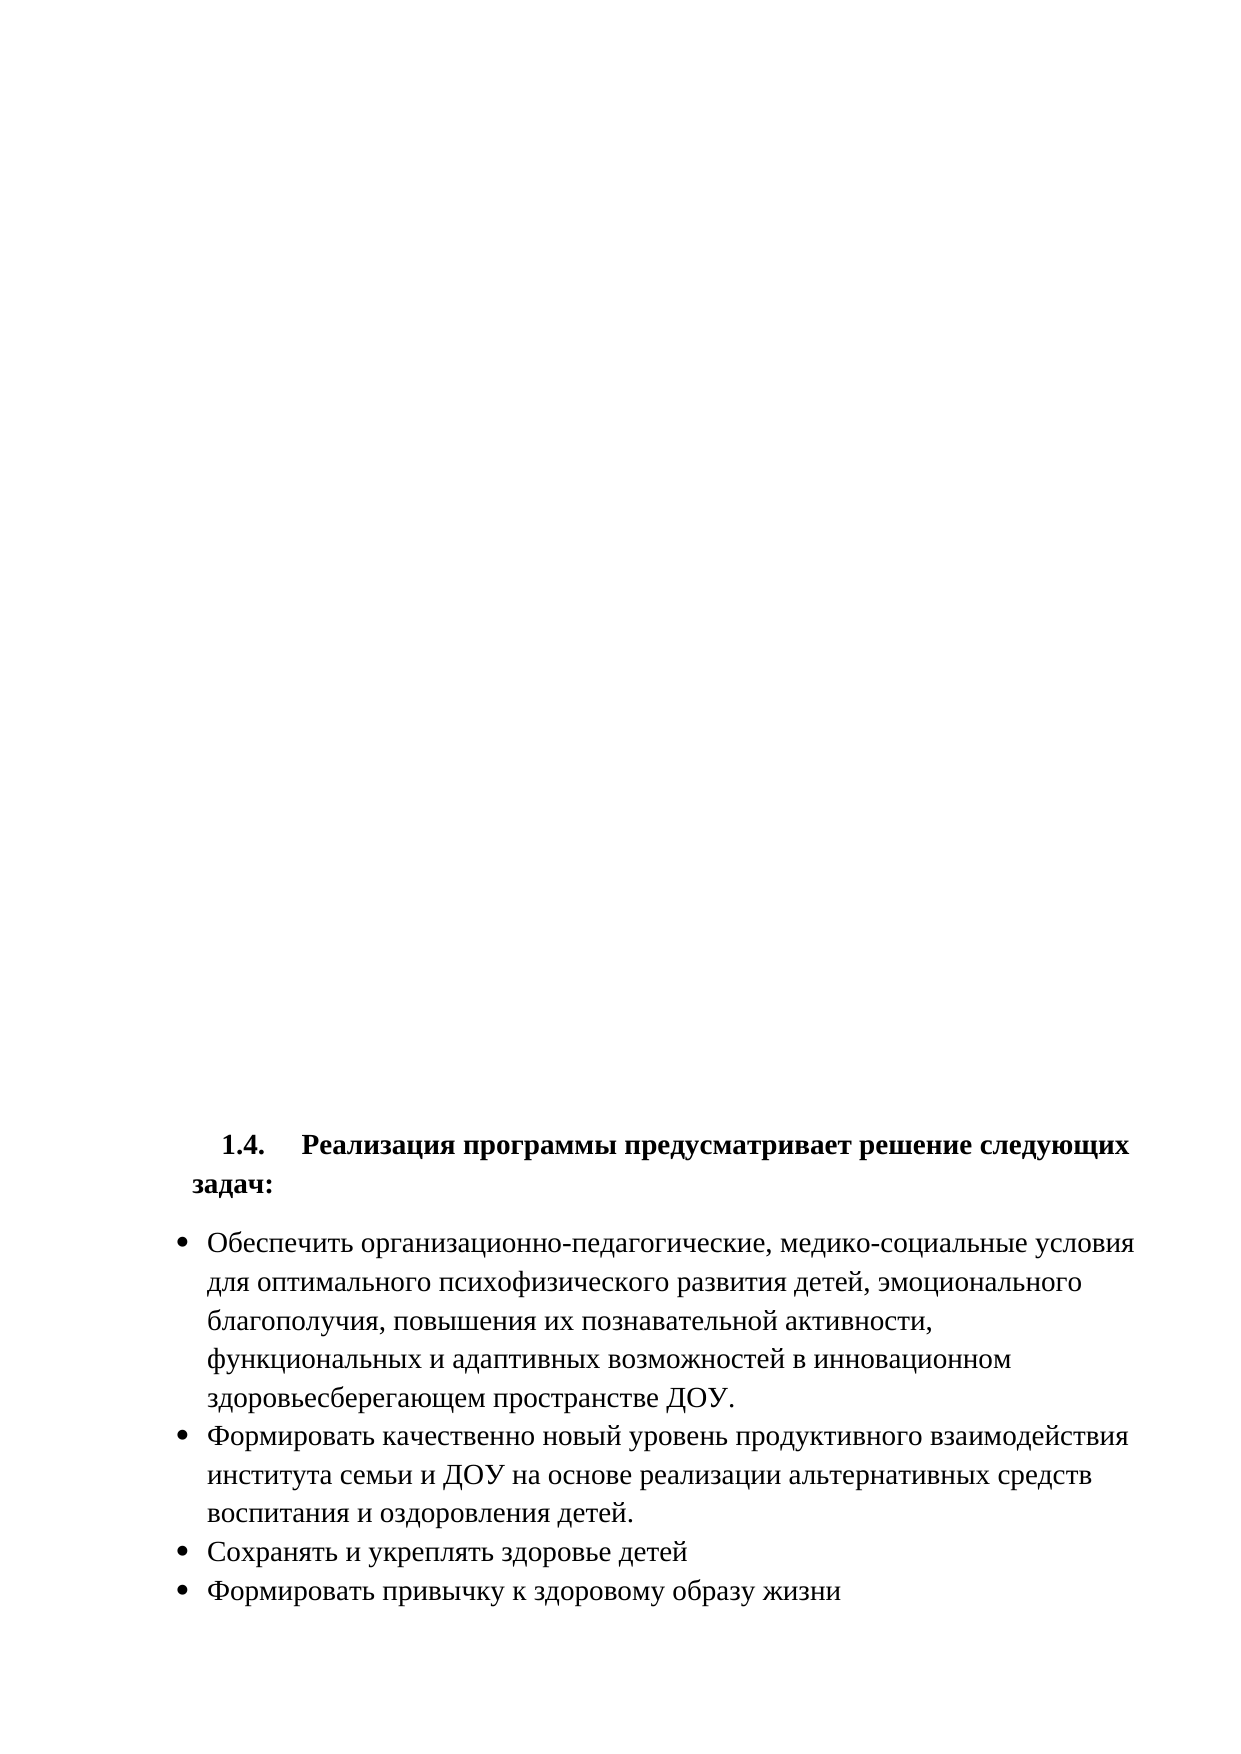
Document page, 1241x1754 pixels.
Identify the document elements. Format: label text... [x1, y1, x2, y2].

list Обеспечить организационно-педагогические, медико-социальные условия для оптимального психофизического развития детей, эмоционального благополучия, повышения их познавательной активности, функциональных и адаптивных возможностей в инновационном здоровьесберегающем пространстве ДОУ. [177, 1225, 1152, 1413]
list Сохранять и укреплять здоровье детей [177, 1534, 1152, 1568]
list Формировать качественно новый уровень продуктивного взаимодействия института семьи и ДОУ на основе реализации альтернативных средств воспитания и оздоровления детей. [177, 1418, 1152, 1529]
text 1.4. Реализация программы предусматривает решение следующих задач: [192, 1127, 1152, 1199]
list Формировать привычку к здоровому образу жизни [177, 1573, 1152, 1606]
